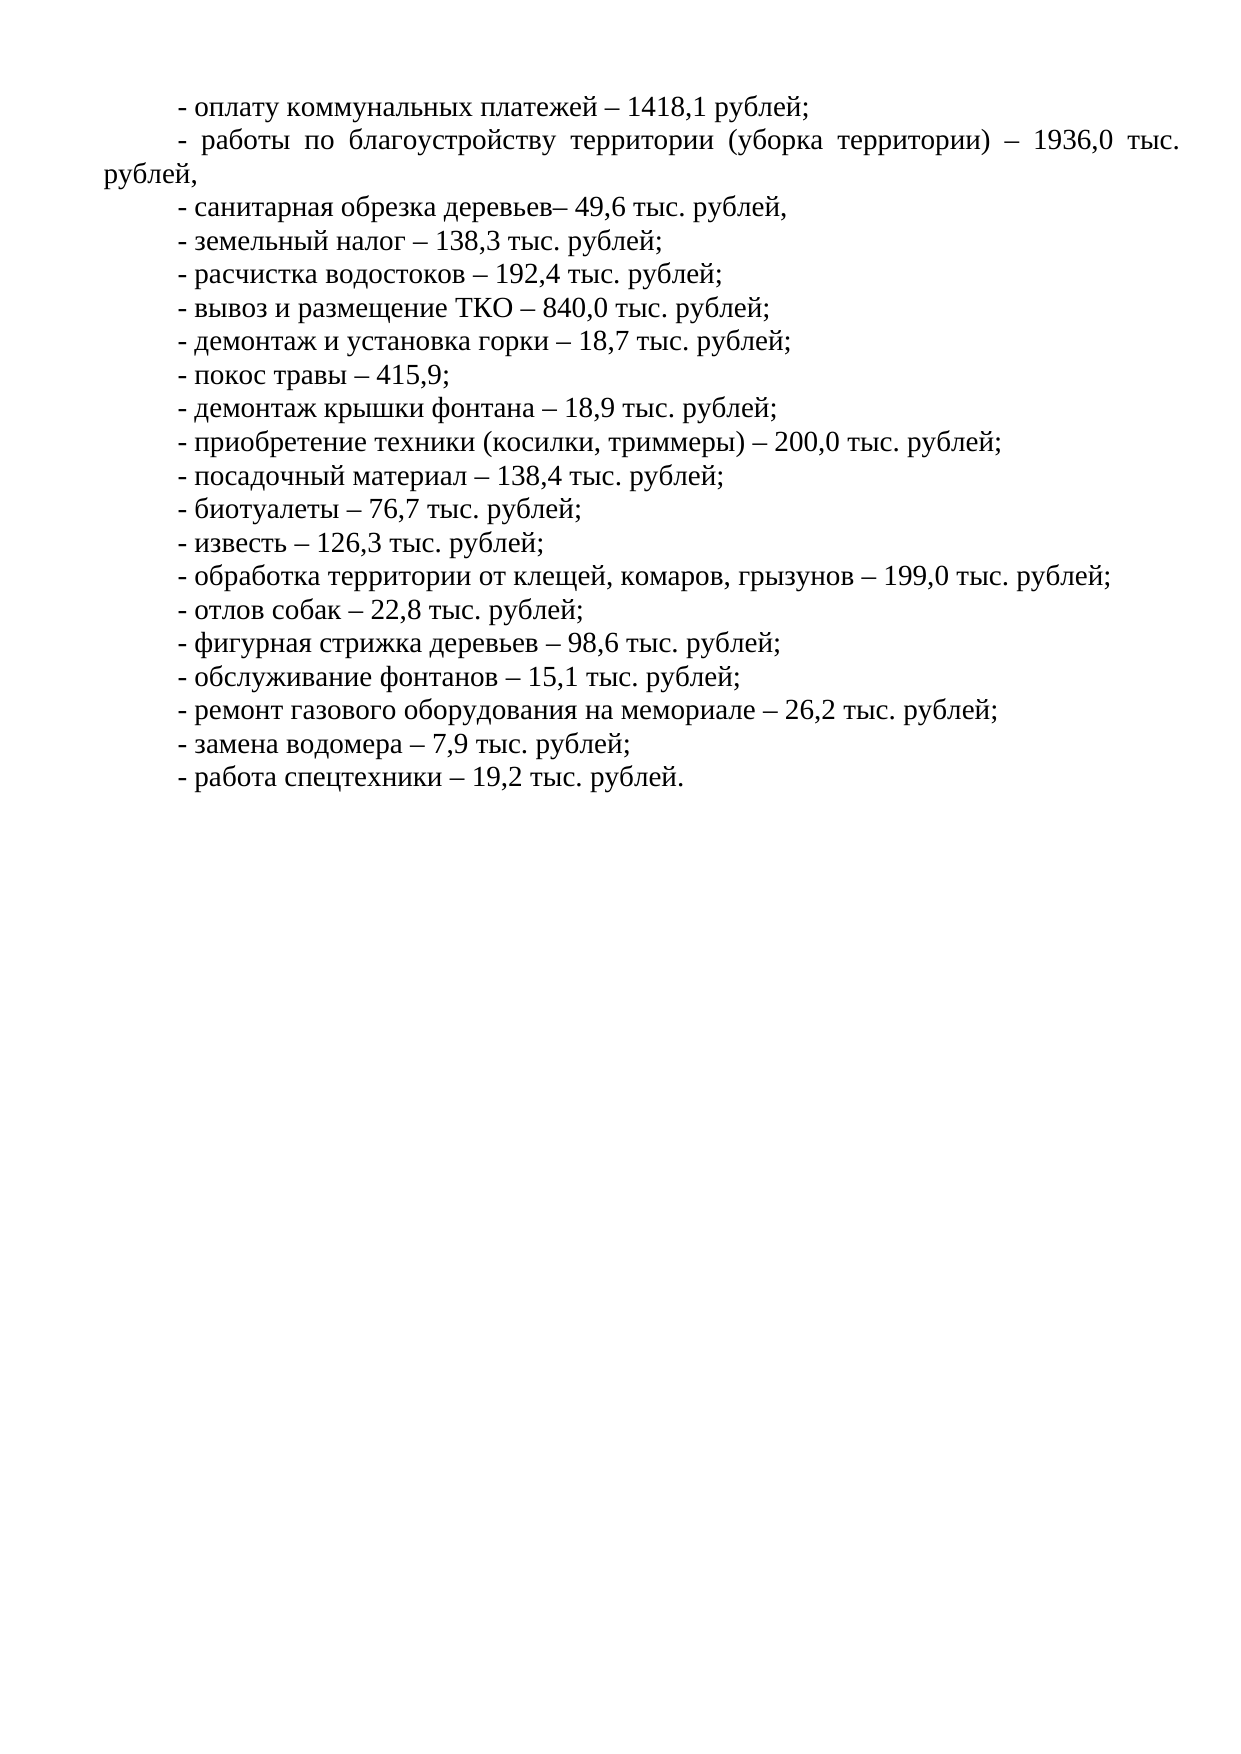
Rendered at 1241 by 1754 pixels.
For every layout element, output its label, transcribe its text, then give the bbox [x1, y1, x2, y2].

text - демонтаж и установка горки – 18,7 тыс. рублей; [103, 323, 1181, 357]
text - обработка территории от клещей, комаров, грызунов – 199,0 тыс. рублей; [103, 558, 1181, 592]
text - оплату коммунальных платежей – 1418,1 рублей; [103, 89, 1181, 122]
text - санитарная обрезка деревьев– 49,6 тыс. рублей, [103, 189, 1181, 223]
text - посадочный материал – 138,4 тыс. рублей; [103, 458, 1181, 491]
text - работы по благоустройству территории (уборка территории) – 1936,0 тыс. рублей, [103, 122, 1181, 189]
text - земельный налог – 138,3 тыс. рублей; [103, 223, 1181, 256]
text - расчистка водостоков – 192,4 тыс. рублей; [103, 256, 1181, 290]
text - ремонт газового оборудования на мемориале – 26,2 тыс. рублей; [103, 692, 1181, 726]
text - работа спецтехники – 19,2 тыс. рублей. [103, 759, 1181, 793]
text - вывоз и размещение ТКО – 840,0 тыс. рублей; [103, 290, 1181, 323]
text - фигурная стрижка деревьев – 98,6 тыс. рублей; [103, 625, 1181, 659]
text - приобретение техники (косилки, триммеры) – 200,0 тыс. рублей; [103, 424, 1181, 458]
text - замена водомера – 7,9 тыс. рублей; [103, 726, 1181, 759]
text - биотуалеты – 76,7 тыс. рублей; [103, 491, 1181, 525]
text - отлов собак – 22,8 тыс. рублей; [103, 592, 1181, 625]
text - демонтаж крышки фонтана – 18,9 тыс. рублей; [103, 391, 1181, 424]
text - покос травы – 415,9; [103, 357, 1181, 391]
text - известь – 126,3 тыс. рублей; [103, 525, 1181, 558]
text - обслуживание фонтанов – 15,1 тыс. рублей; [103, 659, 1181, 692]
